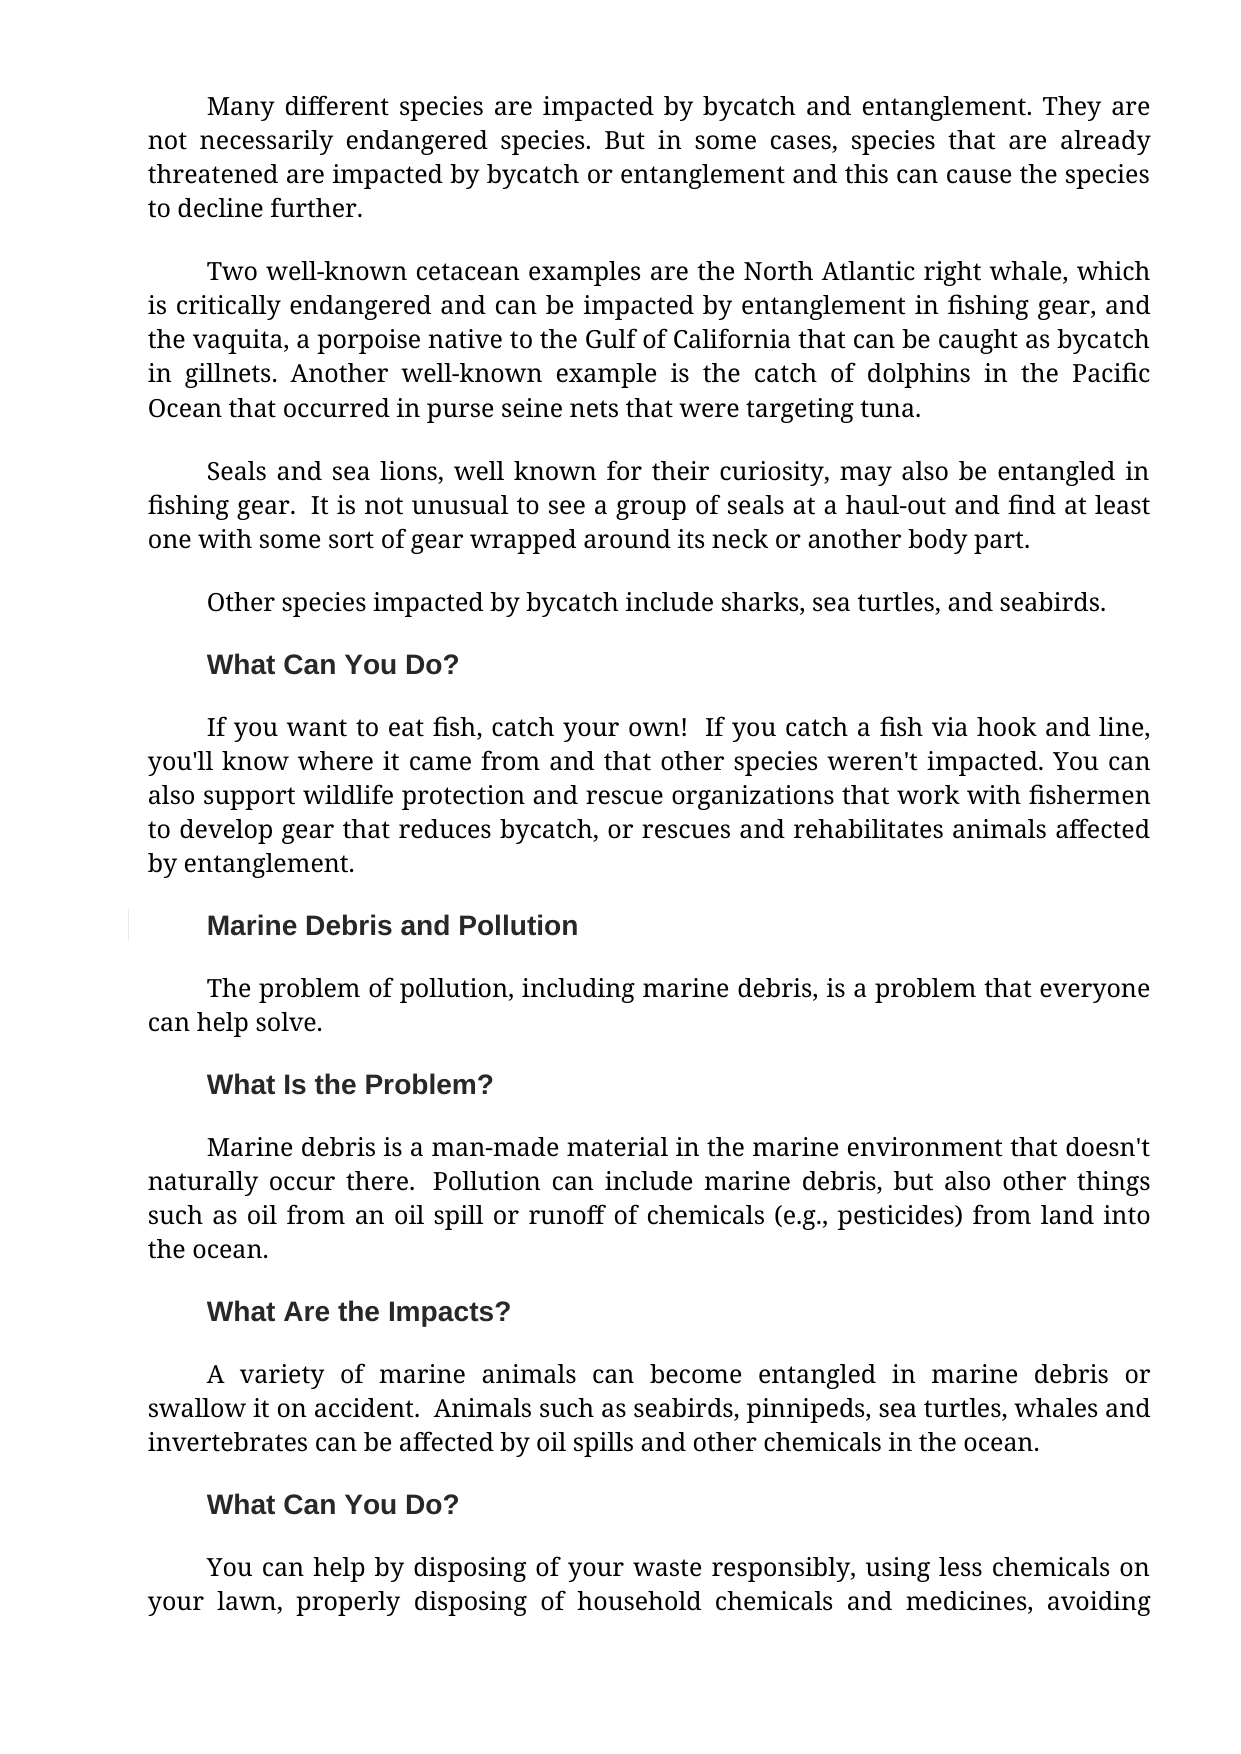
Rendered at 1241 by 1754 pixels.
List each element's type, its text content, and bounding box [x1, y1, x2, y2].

text Many different species are impacted by bycatch and entanglement. They are not necessarily endangered species. But in some cases, species that are already threatened are impacted by bycatch or entanglement and this can cause the species to decline further. [148, 88, 1152, 225]
subtitle Marine Debris and Pollution [129, 909, 1152, 941]
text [148, 1549, 1152, 1617]
text If you want to eat fish, catch your own! If you catch a fish via hook and line, you'll know where it came from and that other species weren't impacted. You can also support wildlife protection and rescue organizations that work with fishermen to develop gear that reduces bycatch, or rescues and rehabilitates animals affected by entanglement. [148, 709, 1152, 880]
text Two well-known cetacean examples are the North Atlantic right whale, which is critically endangered and can be impacted by entanglement in fishing gear, and the vaquita, a porpoise native to the Gulf of California that can be caught as bycatch in gillnets. Another well-known example is the catch of dolphins in the Pacific Ocean that occurred in purse seine nets that were targeting tuna. [148, 254, 1152, 424]
subtitle What Can You Do? [148, 1488, 1152, 1520]
subtitle What Is the Problem? [148, 1068, 1152, 1100]
text The problem of pollution, including marine debris, is a problem that everyone can help solve. [148, 971, 1152, 1039]
text Marine debris is a man-made material in the marine environment that doesn't naturally occur there. Pollution can include marine debris, but also other things such as oil from an oil spill or runoff of chemicals (e.g., pesticides) from land into the ocean. [148, 1129, 1152, 1266]
text Other species impacted by bycatch include sharks, sea turtles, and seabirds. [148, 585, 1152, 619]
text A variety of marine animals can become entangled in marine debris or swallow it on accident. Animals such as seabirds, pinnipeds, sea turtles, whales and invertebrates can be affected by oil spills and other chemicals in the ocean. [148, 1356, 1152, 1459]
subtitle What Are the Impacts? [148, 1295, 1152, 1327]
text Seals and sea lions, well known for their curiosity, may also be entangled in fishing gear. It is not unusual to see a group of seals at a haul-out and find at least one with some sort of gear wrapped around its neck or another body part. [148, 453, 1152, 556]
subtitle What Can You Do? [148, 648, 1152, 680]
